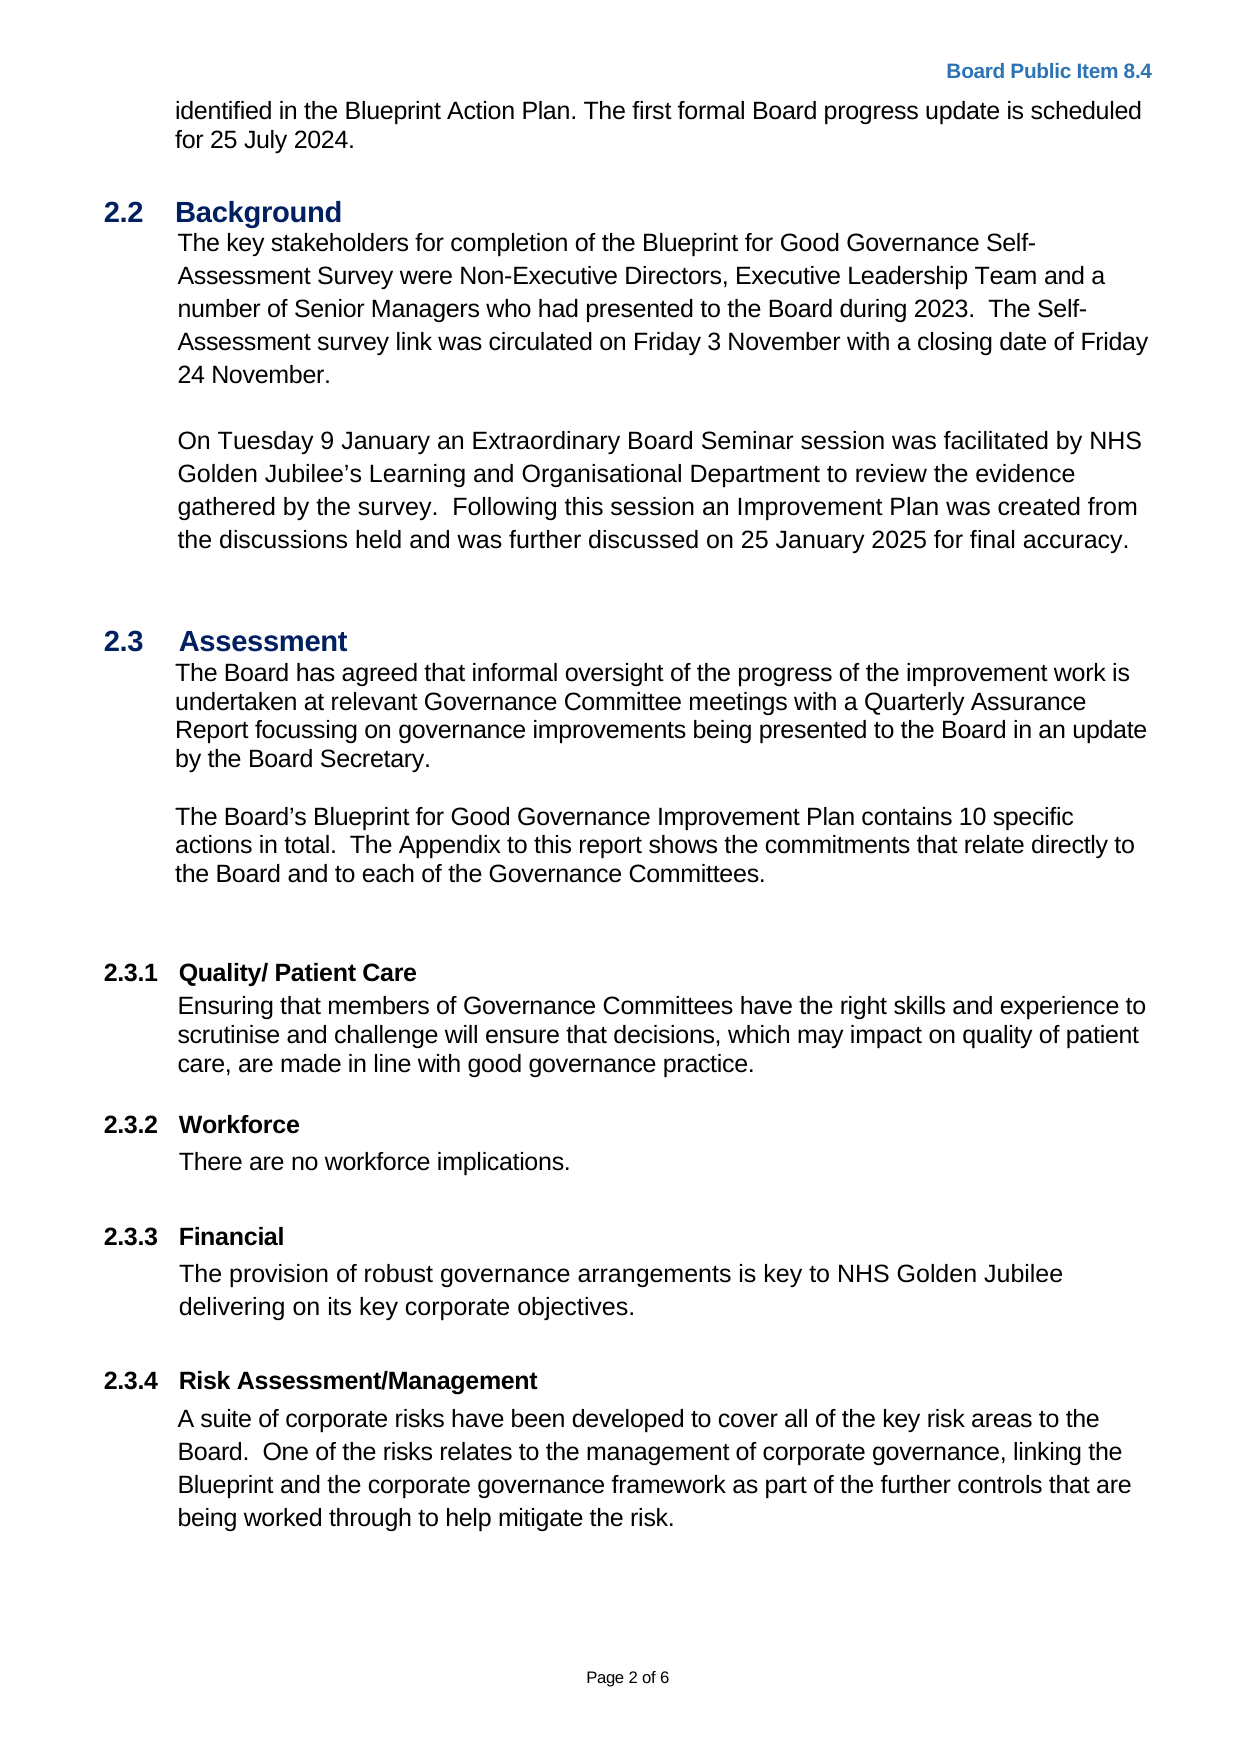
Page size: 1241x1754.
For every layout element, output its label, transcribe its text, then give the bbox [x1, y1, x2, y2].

subtitle 2.3.1 Quality/ Patient Care [103, 958, 1152, 987]
text The key stakeholders for completion of the Blueprint for Good Governance Self-Assessment Survey were Non-Executive Directors, Executive Leadership Team and a number of Senior Managers who had presented to the Board during 2023. The Self-Assessment survey link was circulated on Friday 3 November with a closing date of Friday 24 November. [177, 228, 1152, 389]
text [175, 96, 1152, 153]
text Ensuring that members of Governance Committees have the right skills and experience to scrutinise and challenge will ensure that decisions, which may impact on quality of patient care, are made in line with good governance practice. [177, 991, 1152, 1077]
list The provision of robust governance arrangements is key to NHS Golden Jubilee delivering on its key corporate objectives. [178, 1259, 1152, 1321]
text The Board has agreed that informal oversight of the progress of the improvement work is undertaken at relevant Governance Committee meetings with a Quarterly Assurance Report focussing on governance improvements being presented to the Board in an update by the Board Secretary. [175, 658, 1152, 773]
subtitle 2.3.4 Risk Assessment/Management [103, 1366, 1152, 1395]
text The Board’s Blueprint for Good Governance Improvement Plan contains 10 specific actions in total. The Appendix to this report shows the commitments that relate directly to the Board and to each of the Governance Committees. [175, 802, 1152, 888]
list On Tuesday 9 January an Extraordinary Board Seminar session was facilitated by NHS Golden Jubilee’s Learning and Organisational Department to review the evidence gathered by the survey. Following this session an Improvement Plan was created from the discussions held and was further discussed on 25 January 2025 for final accuracy. [177, 426, 1152, 554]
subtitle 2.3.2 Workforce [103, 1110, 1152, 1139]
subtitle 2.3.3 Financial [103, 1222, 1152, 1251]
subtitle 2.3 Assessment [103, 624, 1152, 658]
text A suite of corporate risks have been developed to cover all of the key risk areas to the Board. One of the risks relates to the management of corporate governance, linking the Blueprint and the corporate governance framework as part of the further controls that are being worked through to help mitigate the risk. [177, 1403, 1152, 1531]
subtitle 2.2 Background [103, 195, 1152, 228]
text There are no workforce implications. [178, 1147, 1152, 1176]
